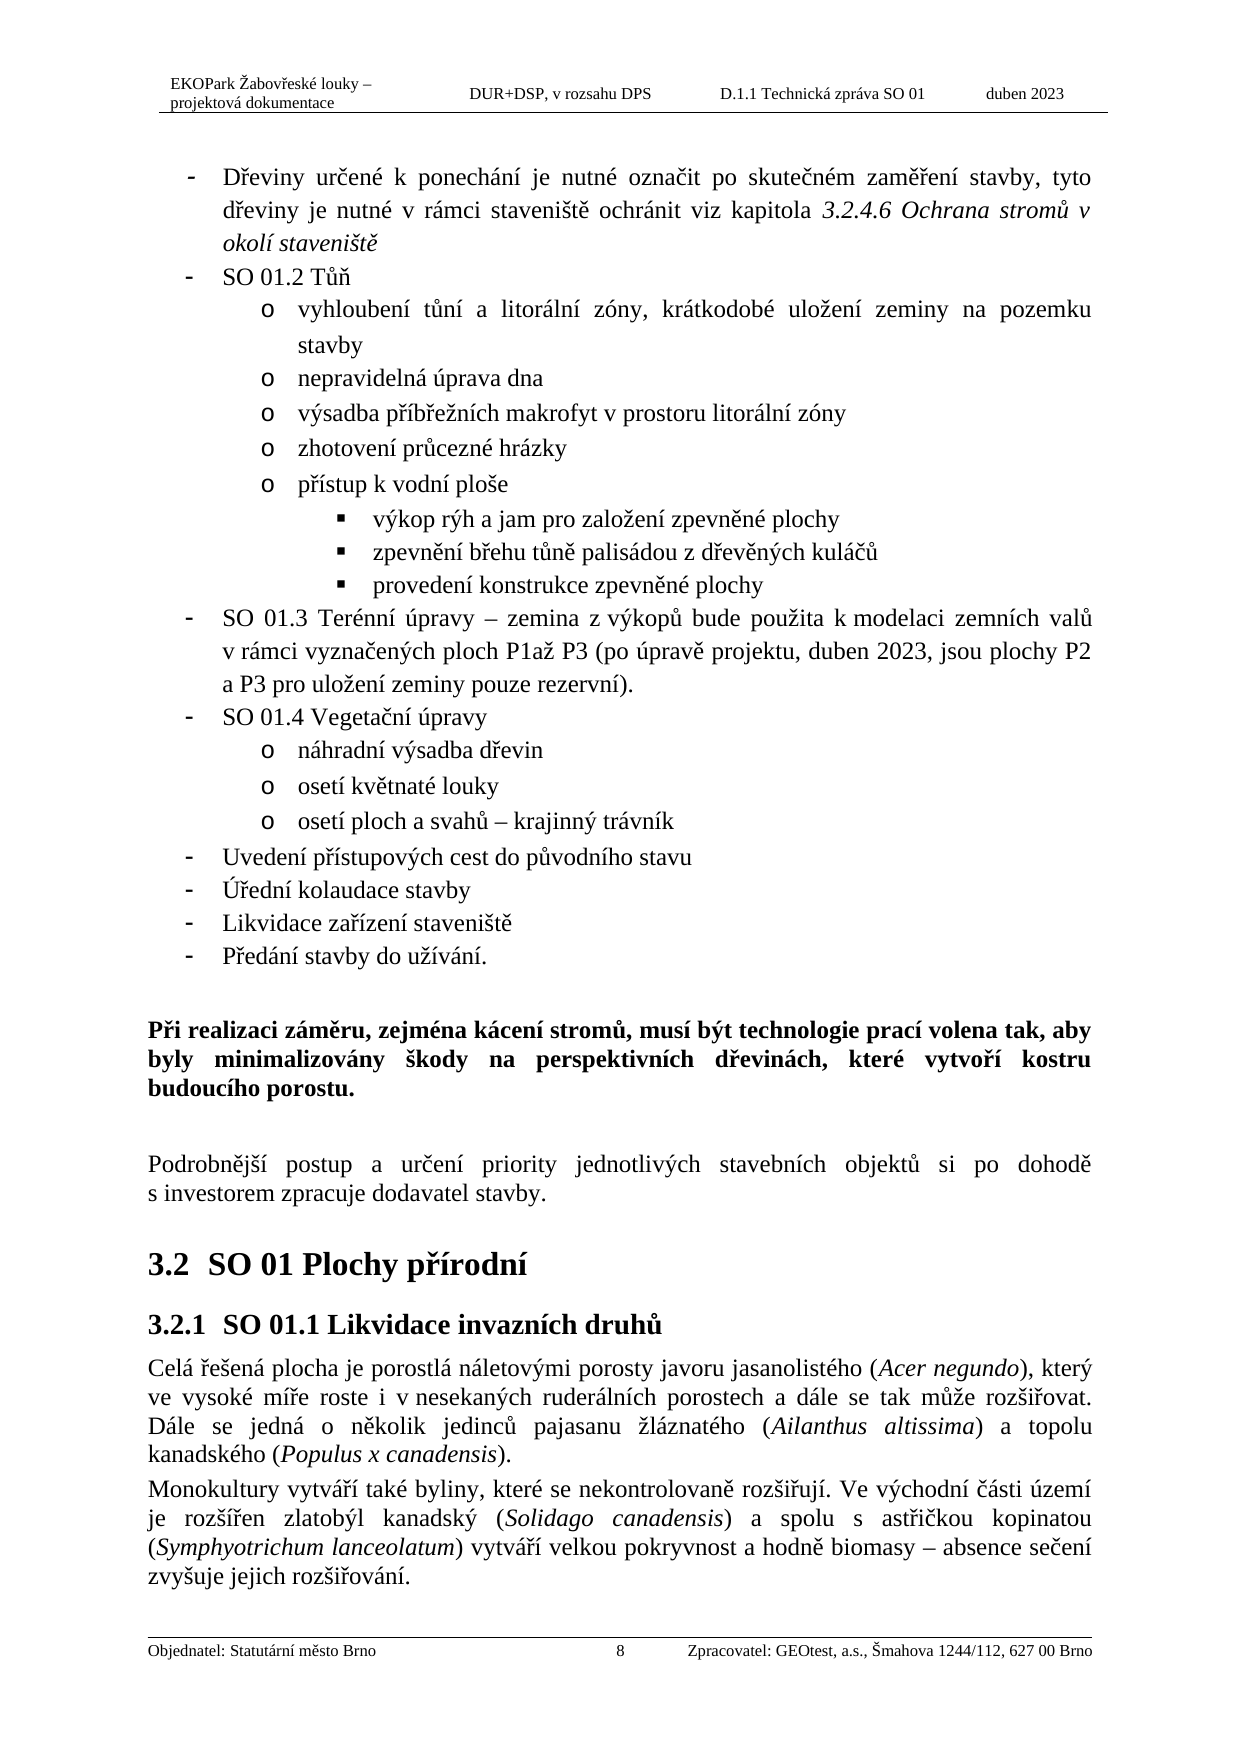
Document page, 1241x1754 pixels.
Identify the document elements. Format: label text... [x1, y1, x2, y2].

text Při realizaci záměru, zejména kácení stromů, musí být technologie prací volena tak, aby byly minimalizovány škody na perspektivních dřevinách, které vytvoří kostru budoucího porostu. [148, 1015, 1092, 1101]
text Celá řešená plocha je porostlá náletovými porosty javoru jasanolistého (Acer negundo), který ve vysoké míře roste i v nesekaných ruderálních porostech a dále se tak může rozšiřovat. Dále se jedná o několik jedinců pajasanu žláznatého (Ailanthus altissima) a topolu kanadského (Populus x canadensis). [148, 1353, 1092, 1468]
list SO 01.4 Vegetační úpravy [185, 702, 1092, 731]
list Likvidace zařízení staveniště [185, 908, 1092, 937]
subtitle SO 01.1 Likvidace invazních druhů [148, 1307, 1092, 1341]
list Předání stavby do užívání. [185, 941, 1092, 969]
list zhotovení průcezné hrázky [260, 433, 1092, 464]
list osetí ploch a svahů – krajinný trávník [260, 806, 1092, 837]
list nepravidelná úprava dna [260, 363, 1092, 393]
list Dřeviny určené k ponechání je nutné označit po skutečném zaměření stavby, tyto dřeviny je nutné v rámci staveniště ochránit viz kapitola 3.2.4.6 Ochrana stromů v okolí staveniště [185, 162, 1092, 257]
list Uvedení přístupových cest do původního stavu [185, 842, 1092, 871]
list výsadba příbřežních makrofyt v prostoru litorální zóny [260, 398, 1092, 429]
list náhradní výsadba dřevin [260, 736, 1092, 766]
list Úřední kolaudace stavby [185, 875, 1092, 903]
list SO 01.2 Tůň [185, 262, 1092, 290]
text Monokultury vytváří také byliny, které se nekontrolovaně rozšiřují. Ve východní části území je rozšířen zlatobýl kanadský (Solidago canadensis) a spolu s astřičkou kopinatou (Symphyotrichum lanceolatum) vytváří velkou pokryvnost a hodně biomasy – absence sečení zvyšuje jejich rozšiřování. [148, 1474, 1092, 1589]
list zpevnění břehu tůně palisádou z dřevěných kuláčů [335, 537, 1092, 566]
list vyhloubení tůní a litorální zóny, krátkodobé uložení zeminy na pozemku stavby [260, 294, 1092, 358]
text Podrobnější postup a určení priority jednotlivých stavebních objektů si po dohodě s investorem zpracuje dodavatel stavby. [148, 1149, 1092, 1206]
list přístup k vodní ploše [260, 469, 1092, 500]
subtitle SO 01 Plochy přírodní [148, 1244, 1092, 1282]
list SO 01.3 Terénní úpravy – zemina z výkopů bude použita k modelaci zemních valů v rámci vyznačených ploch P1až P3 (po úpravě projektu, duben 2023, jsou plochy P2 a P3 pro uložení zeminy pouze rezervní). [185, 603, 1092, 698]
list výkop rýh a jam pro založení zpevněné plochy [335, 504, 1092, 533]
list osetí květnaté louky [260, 771, 1092, 802]
list provedení konstrukce zpevněné plochy [335, 570, 1092, 599]
